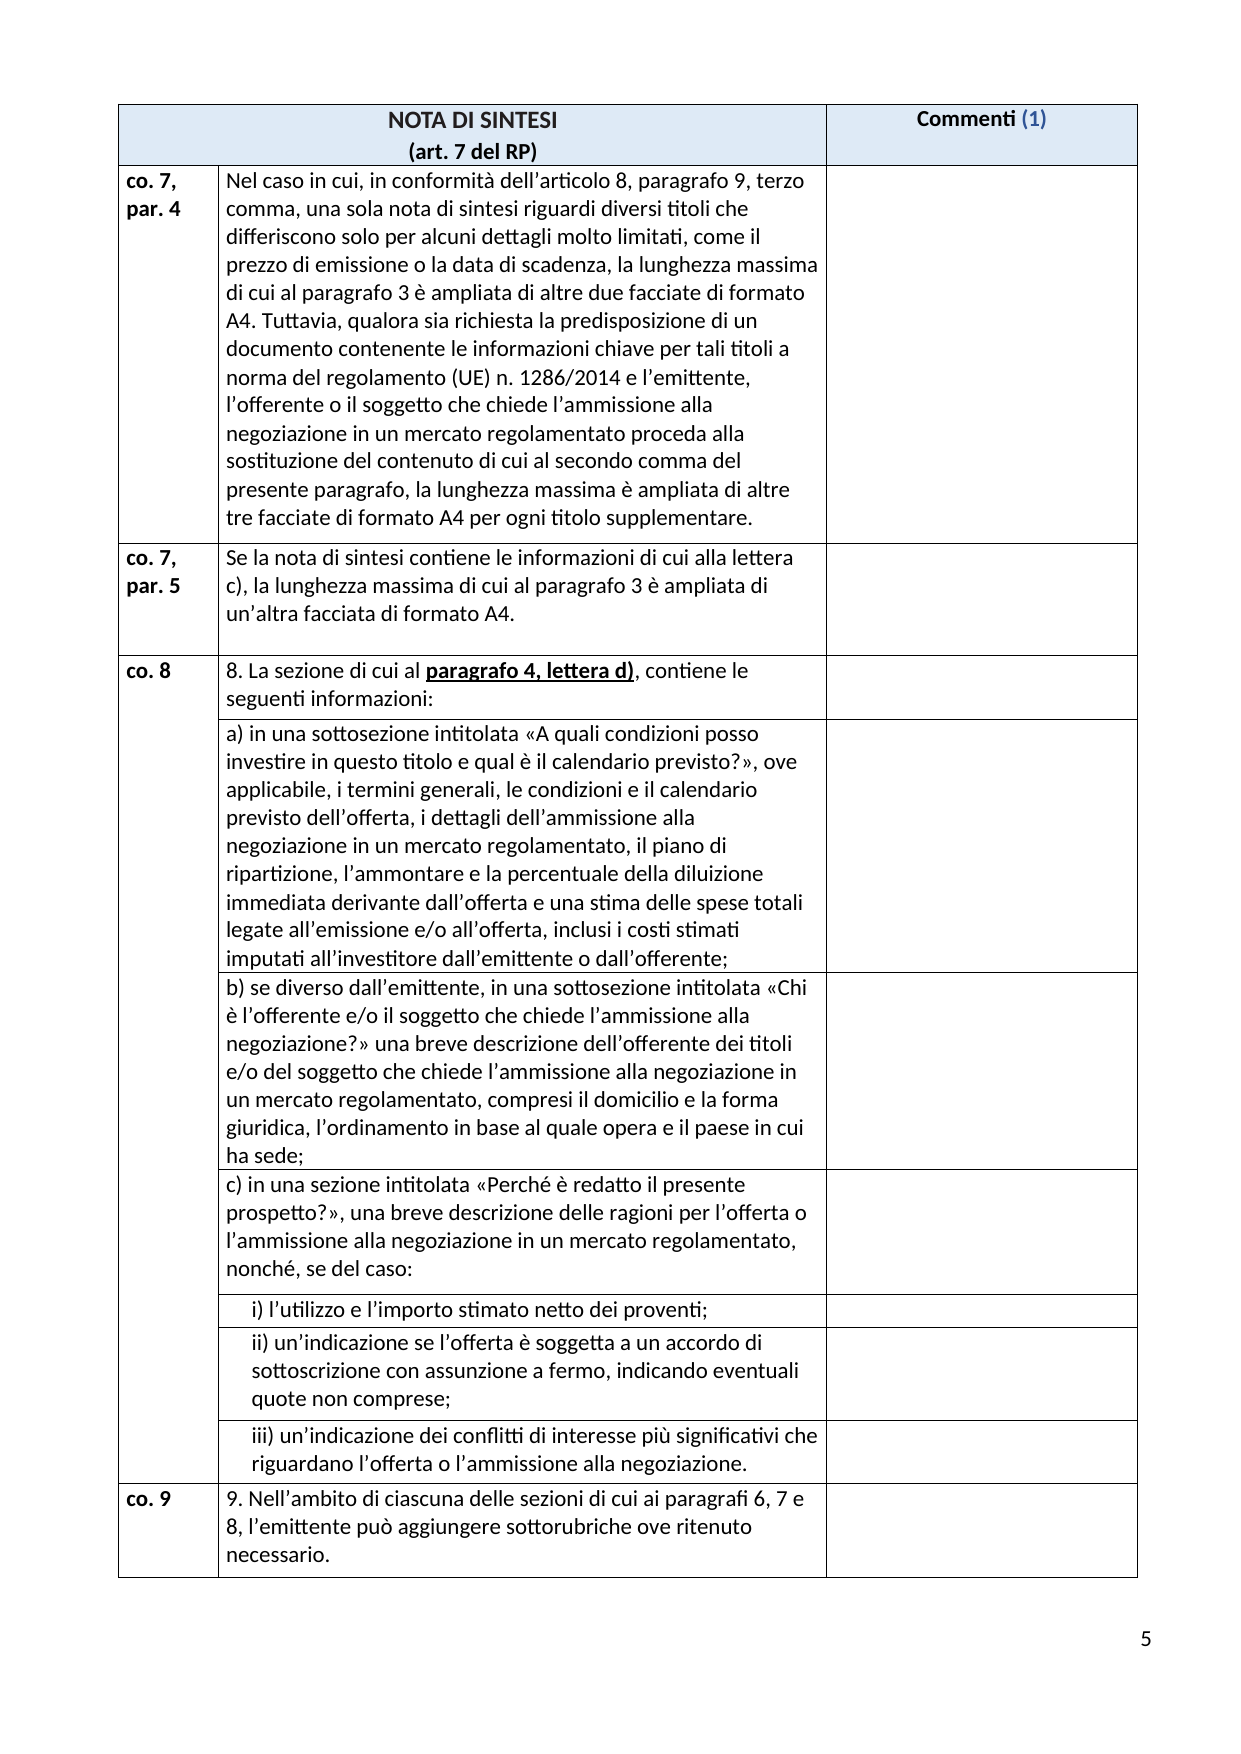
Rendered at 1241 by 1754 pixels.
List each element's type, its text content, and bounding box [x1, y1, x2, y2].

table_cell [827, 720, 1137, 972]
table_cell c) in una sezione intitolata «Perché è redatto il presente prospetto?», una breve descrizione delle ragioni per l’offerta o l’ammissione alla negoziazione in un mercato regolamentato, nonché, se del caso: [219, 1170, 826, 1294]
table_cell [827, 544, 1137, 655]
table_cell co. 9 [119, 1484, 218, 1577]
table_cell co. 8 [119, 656, 218, 1483]
table_cell [827, 1421, 1137, 1483]
table_cell co. 7, par. 5 [119, 544, 218, 655]
table_cell 9. Nell’ambito di ciascuna delle sezioni di cui ai paragrafi 6, 7 e 8, l’emittente può aggiungere sottorubriche ove ritenuto necessario. [219, 1484, 826, 1577]
table_cell [827, 973, 1137, 1169]
table_cell [827, 656, 1137, 718]
table_cell a) in una sottosezione intitolata «A quali condizioni posso investire in questo titolo e qual è il calendario previsto?», ove applicabile, i termini generali, le condizioni e il calendario previsto dell’offerta, i dettagli dell’ammissione alla negoziazione in un mercato regolamentato, il piano di ripartizione, l’ammontare e la percentuale della diluizione immediata derivante dall’offerta e una stima delle spese totali legate all’emissione e/o all’offerta, inclusi i costi stimati imputati all’investitore dall’emittente o dall’offerente; [219, 720, 826, 972]
table_cell co. 7, par. 4 [119, 166, 218, 542]
table_cell Nel caso in cui, in conformità dell’articolo 8, paragrafo 9, terzo comma, una sola nota di sintesi riguardi diversi titoli che differiscono solo per alcuni dettagli molto limitati, come il prezzo di emissione o la data di scadenza, la lunghezza massima di cui al paragrafo 3 è ampliata di altre due facciate di formato A4. Tuttavia, qualora sia richiesta la predisposizione di un documento contenente le informazioni chiave per tali titoli a norma del regolamento (UE) n. 1286/2014 e l’emittente, l’offerente o il soggetto che chiede l’ammissione alla negoziazione in un mercato regolamentato proceda alla sostituzione del contenuto di cui al secondo comma del presente paragrafo, la lunghezza massima è ampliata di altre tre facciate di formato A4 per ogni titolo supplementare. [219, 166, 826, 542]
table_cell Se la nota di sintesi contiene le informazioni di cui alla lettera c), la lunghezza massima di cui al paragrafo 3 è ampliata di un’altra facciata di formato A4. [219, 544, 826, 655]
table_cell [827, 1328, 1137, 1420]
table_header NOTA DI SINTESI (art. 7 del RP) [119, 105, 826, 165]
table_cell iii) un’indicazione dei conflitti di interesse più significativi che riguardano l’offerta o l’ammissione alla negoziazione. [219, 1421, 826, 1483]
table_cell b) se diverso dall’emittente, in una sottosezione intitolata «Chi è l’offerente e/o il soggetto che chiede l’ammissione alla negoziazione?» una breve descrizione dell’offerente dei titoli e/o del soggetto che chiede l’ammissione alla negoziazione in un mercato regolamentato, compresi il domicilio e la forma giuridica, l’ordinamento in base al quale opera e il paese in cui ha sede; [219, 973, 826, 1169]
table_cell [827, 1170, 1137, 1294]
table_cell ii) un’indicazione se l’offerta è soggetta a un accordo di sottoscrizione con assunzione a fermo, indicando eventuali quote non comprese; [219, 1328, 826, 1420]
table_cell [827, 1295, 1137, 1327]
table_cell [827, 166, 1137, 542]
table_cell i) l’utilizzo e l’importo stimato netto dei proventi; [219, 1295, 826, 1327]
table_cell 8. La sezione di cui al paragrafo 4, lettera d), contiene le seguenti informazioni: [219, 656, 826, 718]
table_header Commenti (1) [827, 105, 1137, 165]
table_cell [827, 1484, 1137, 1577]
